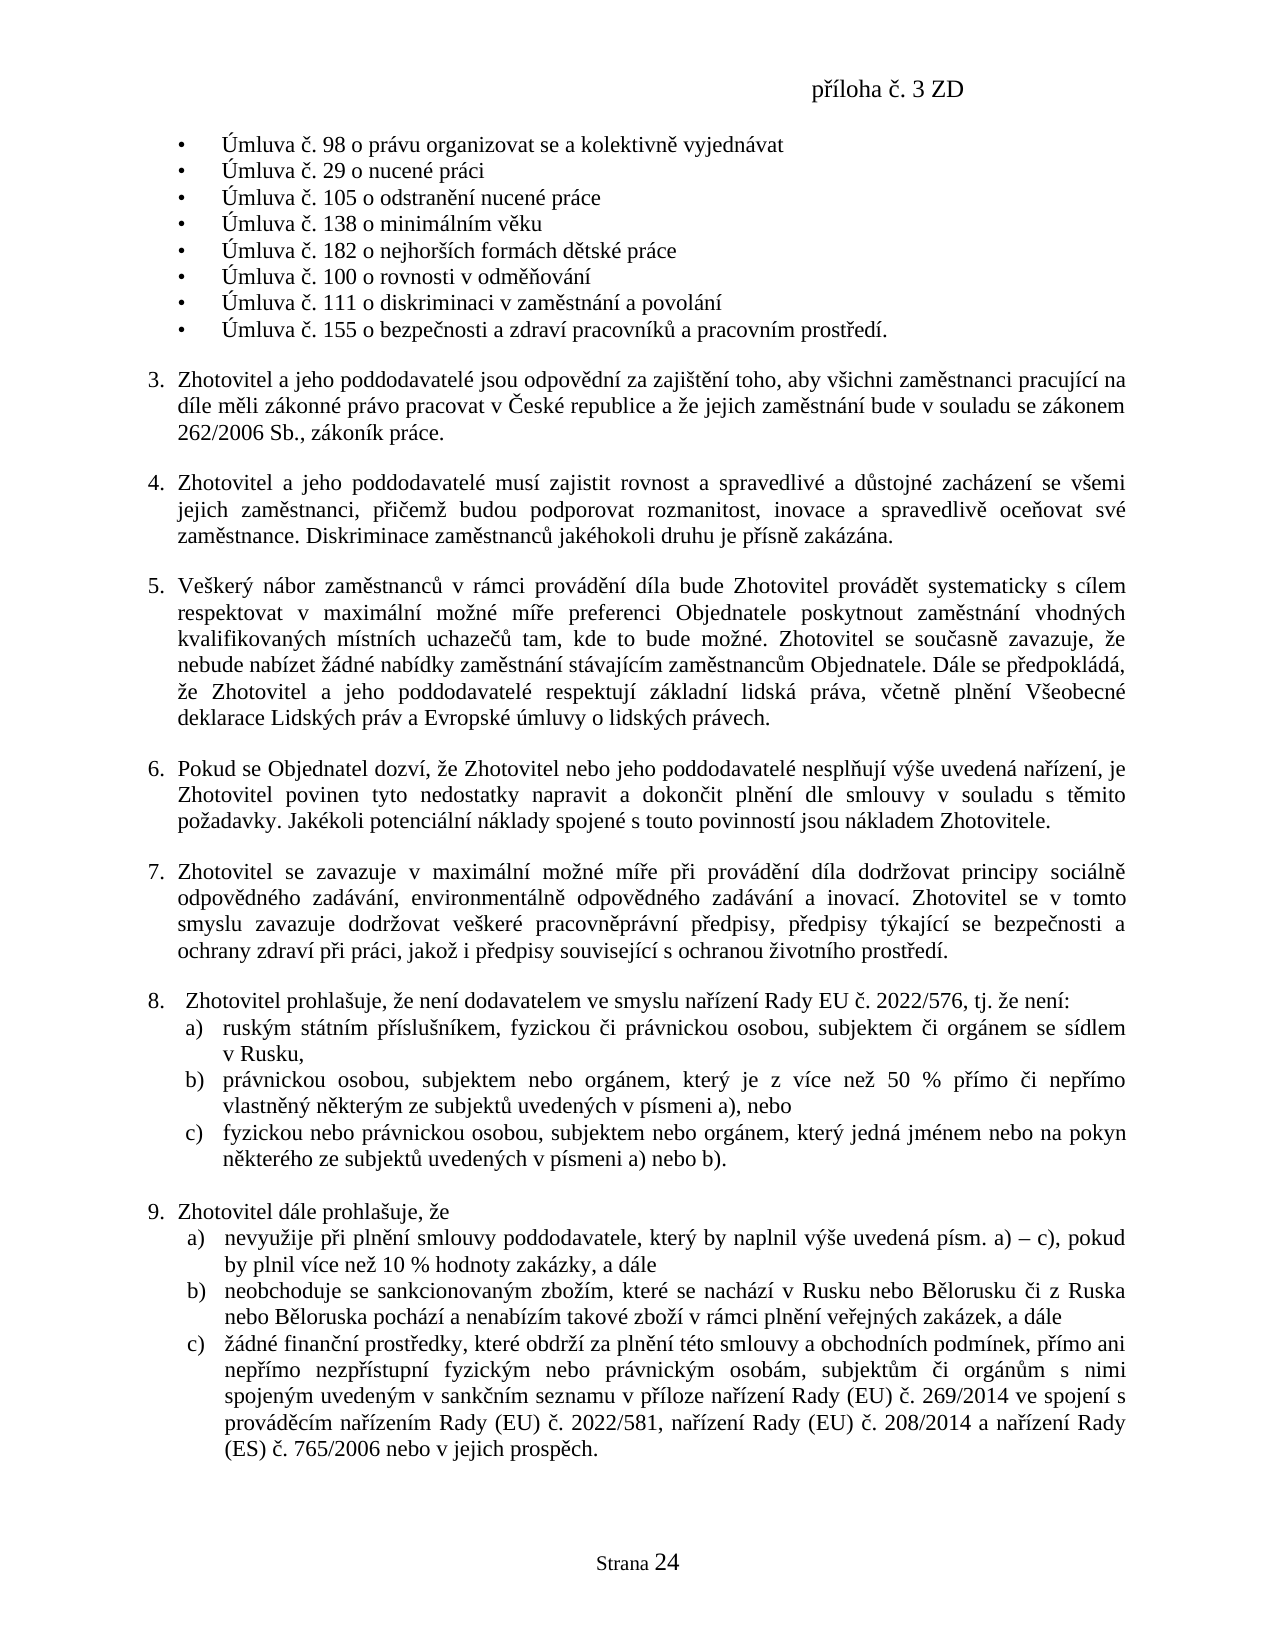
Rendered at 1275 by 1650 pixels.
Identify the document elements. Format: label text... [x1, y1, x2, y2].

list Zhotovitel dále prohlašuje, že [148, 1198, 1127, 1224]
list žádné finanční prostředky, které obdrží za plnění této smlouvy a obchodních podmínek, přímo ani nepřímo nezpřístupní fyzickým nebo právnickým osobám, subjektům či orgánům s nimi spojeným uvedeným v sankčním seznamu v příloze nařízení Rady (EU) č. 269/2014 ve spojení s prováděcím nařízením Rady (EU) č. 2022/581, nařízení Rady (EU) č. 208/2014 a nařízení Rady (ES) č. 765/2006 nebo v jejich prospěch. [187, 1330, 1127, 1462]
subtitle • Úmluva č. 100 o rovnosti v odměňování [177, 263, 1127, 289]
subtitle • Úmluva č. 98 o právu organizovat se a kolektivně vyjednávat [177, 131, 1127, 158]
subtitle • Úmluva č. 111 o diskriminaci v zaměstnání a povolání [177, 289, 1127, 316]
subtitle • Úmluva č. 155 o bezpečnosti a zdraví pracovníků a pracovním prostředí. [177, 316, 1127, 342]
list právnickou osobou, subjektem nebo orgánem, který je z více než 50 % přímo či nepřímo vlastněný některým ze subjektů uvedených v písmeni a), nebo [185, 1066, 1127, 1119]
subtitle • Úmluva č. 29 o nucené práci [177, 158, 1127, 184]
list ruským státním příslušníkem, fyzickou či právnickou osobou, subjektem či orgánem se sídlem v Rusku, [185, 1013, 1127, 1066]
list neobchoduje se sankcionovaným zbožím, které se nachází v Rusku nebo Bělorusku či z Ruska nebo Běloruska pochází a nenabízím takové zboží v rámci plnění veřejných zakázek, a dále [187, 1277, 1127, 1330]
subtitle Zhotovitel se zavazuje v maximální možné míře při provádění díla dodržovat principy sociálně odpovědného zadávání, environmentálně odpovědného zadávání a inovací. Zhotovitel se v tomto smyslu zavazuje dodržovat veškeré pracovněprávní předpisy, předpisy týkající se bezpečnosti a ochrany zdraví při práci, jakož i předpisy související s ochranou životního prostředí. [148, 858, 1127, 963]
subtitle Veškerý nábor zaměstnanců v rámci provádění díla bude Zhotovitel provádět systematicky s cílem respektovat v maximální možné míře preferenci Objednatele poskytnout zaměstnání vhodných kvalifikovaných místních uchazečů tam, kde to bude možné. Zhotovitel se současně zavazuje, že nebude nabízet žádné nabídky zaměstnání stávajícím zaměstnancům Objednatele. Dále se předpokládá, že Zhotovitel a jeho poddodavatelé respektují základní lidská práva, včetně plnění Všeobecné deklarace Lidských práv a Evropské úmluvy o lidských právech. [148, 572, 1127, 731]
list Zhotovitel prohlašuje, že není dodavatelem ve smyslu nařízení Rady EU č. 2022/576, tj. že není: [148, 987, 1127, 1013]
list nevyužije při plnění smlouvy poddodavatele, který by naplnil výše uvedená písm. a) – c), pokud by plnil více než 10 % hodnoty zakázky, a dále [187, 1224, 1127, 1277]
subtitle • Úmluva č. 182 o nejhorších formách dětské práce [177, 237, 1127, 263]
list fyzickou nebo právnickou osobou, subjektem nebo orgánem, který jedná jménem nebo na pokyn některého ze subjektů uvedených v písmeni a) nebo b). [185, 1119, 1127, 1172]
subtitle Pokud se Objednatel dozví, že Zhotovitel nebo jeho poddodavatelé nesplňují výše uvedená nařízení, je Zhotovitel povinen tyto nedostatky napravit a dokončit plnění dle smlouvy v souladu s těmito požadavky. Jakékoli potenciální náklady spojené s touto povinností jsou nákladem Zhotovitele. [148, 754, 1127, 834]
subtitle • Úmluva č. 138 o minimálním věku [177, 210, 1127, 237]
subtitle Zhotovitel a jeho poddodavatelé musí zajistit rovnost a spravedlivé a důstojné zacházení se všemi jejich zaměstnanci, přičemž budou podporovat rozmanitost, inovace a spravedlivě oceňovat své zaměstnance. Diskriminace zaměstnanců jakéhokoli druhu je přísně zakázána. [148, 469, 1127, 548]
subtitle Zhotovitel a jeho poddodavatelé jsou odpovědní za zajištění toho, aby všichni zaměstnanci pracující na díle měli zákonné právo pracovat v České republice a že jejich zaměstnání bude v souladu se zákonem 262/2006 Sb., zákoník práce. [148, 366, 1127, 445]
subtitle • Úmluva č. 105 o odstranění nucené práce [177, 184, 1127, 210]
